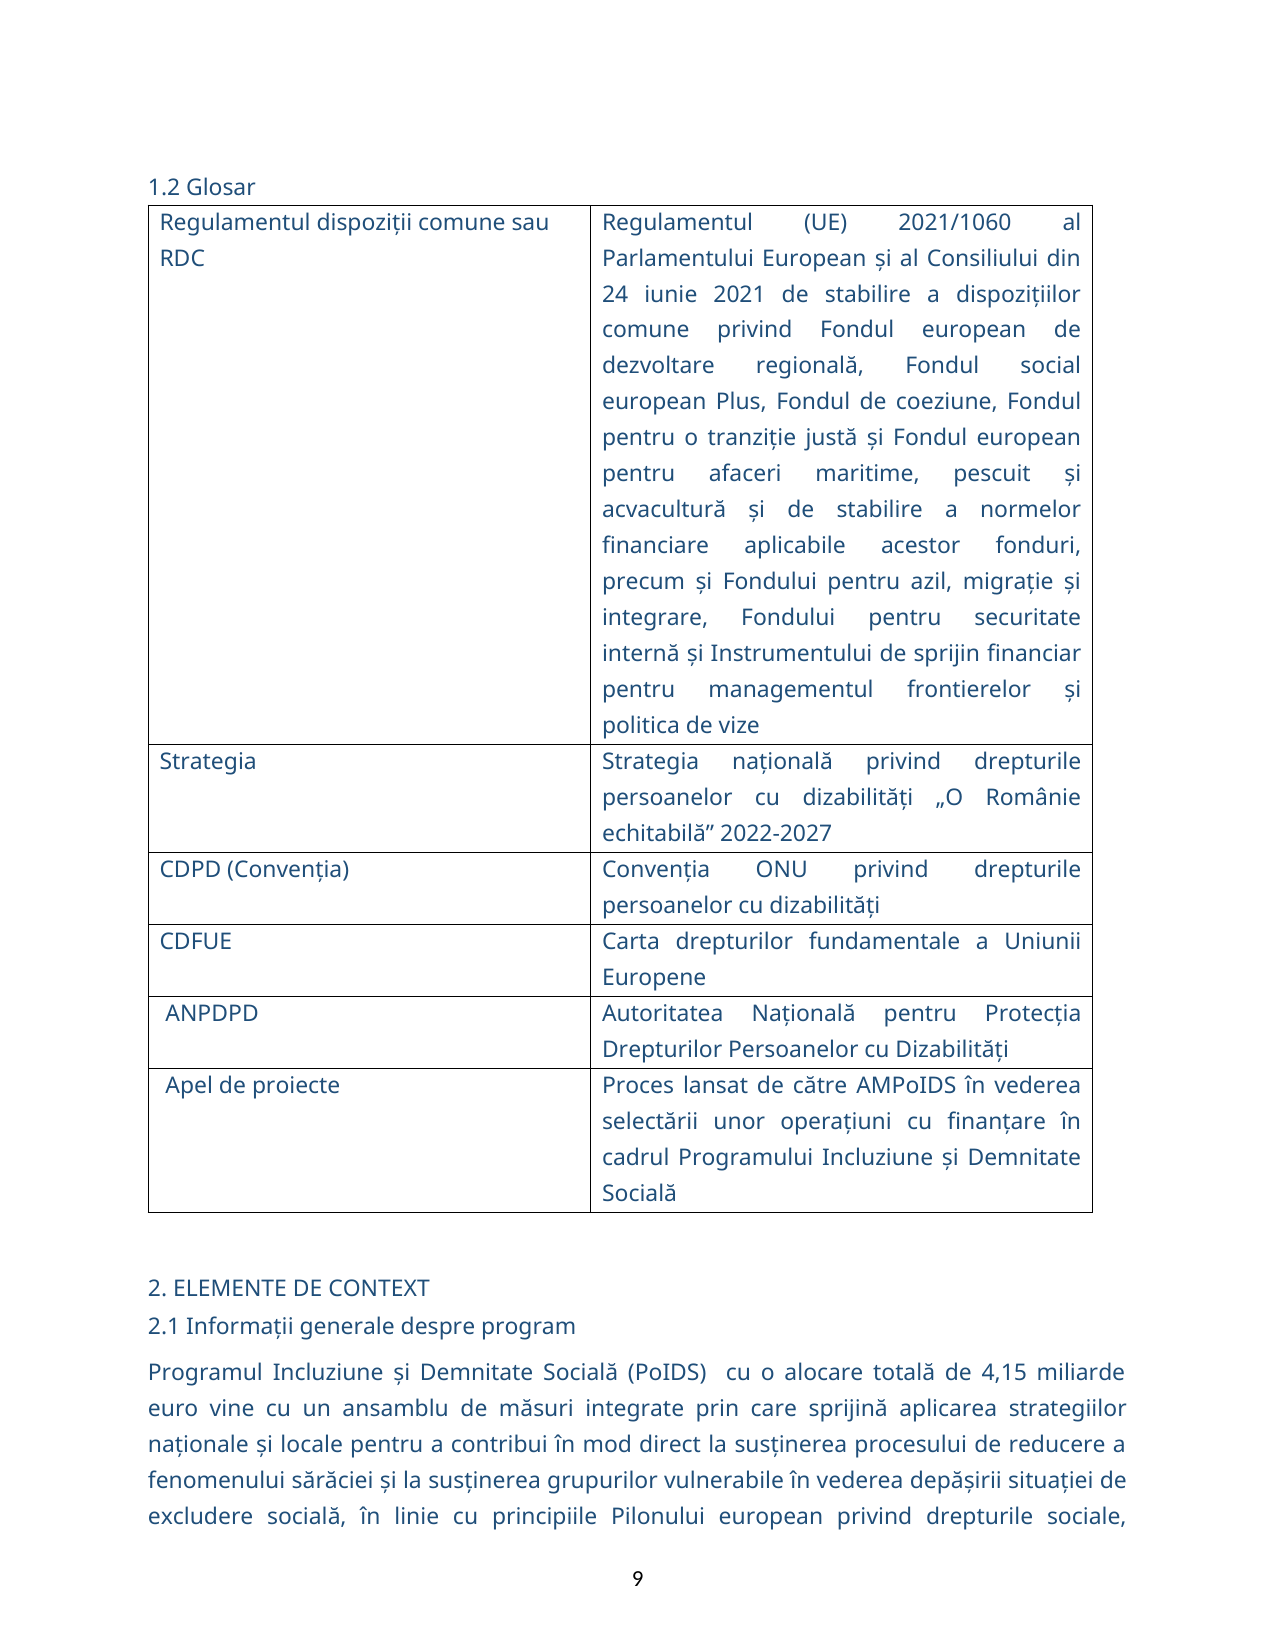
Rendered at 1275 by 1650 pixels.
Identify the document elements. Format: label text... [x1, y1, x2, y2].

table_cell Proces lansat de către AMPoIDS în vederea selectării unor operațiuni cu finanțare în cadrul Programului Incluziune și Demnitate Socială [591, 1069, 1092, 1212]
table_header Regulamentul (UE) 2021/1060 al Parlamentului European și al Consiliului din 24 iunie 2021 de stabilire a dispozițiilor comune privind Fondul european de dezvoltare regională, Fondul social european Plus, Fondul de coeziune, Fondul pentru o tranziție justă și Fondul european pentru afaceri maritime, pescuit și acvacultură și de stabilire a normelor financiare aplicabile acestor fonduri, precum și Fondului pentru azil, migrație și integrare, Fondului pentru securitate internă și Instrumentului de sprijin financiar pentru managementul frontierelor și politica de vize [591, 206, 1092, 744]
table_cell CDPD (Convenția) [149, 853, 590, 924]
subtitle 2.1 Informații generale despre program [148, 1310, 1127, 1341]
table_cell CDFUE [149, 925, 590, 996]
table_cell Convenția ONU privind drepturile persoanelor cu dizabilități [591, 853, 1092, 924]
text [148, 1356, 1127, 1531]
table_cell ANPDPD [149, 997, 590, 1068]
table_cell Apel de proiecte [149, 1069, 590, 1212]
subtitle 2. ELEMENTE DE CONTEXT [148, 1272, 1127, 1303]
table_header Regulamentul dispoziții comune sau RDC [149, 206, 590, 744]
table_cell Autoritatea Națională pentru Protecția Drepturilor Persoanelor cu Dizabilități [591, 997, 1092, 1068]
table_cell Strategia națională privind drepturile persoanelor cu dizabilități „O Românie echitabilă” 2022-2027 [591, 745, 1092, 852]
subtitle 1.2 Glosar [148, 171, 1127, 202]
table_cell Carta drepturilor fundamentale a Uniunii Europene [591, 925, 1092, 996]
table_cell Strategia [149, 745, 590, 852]
